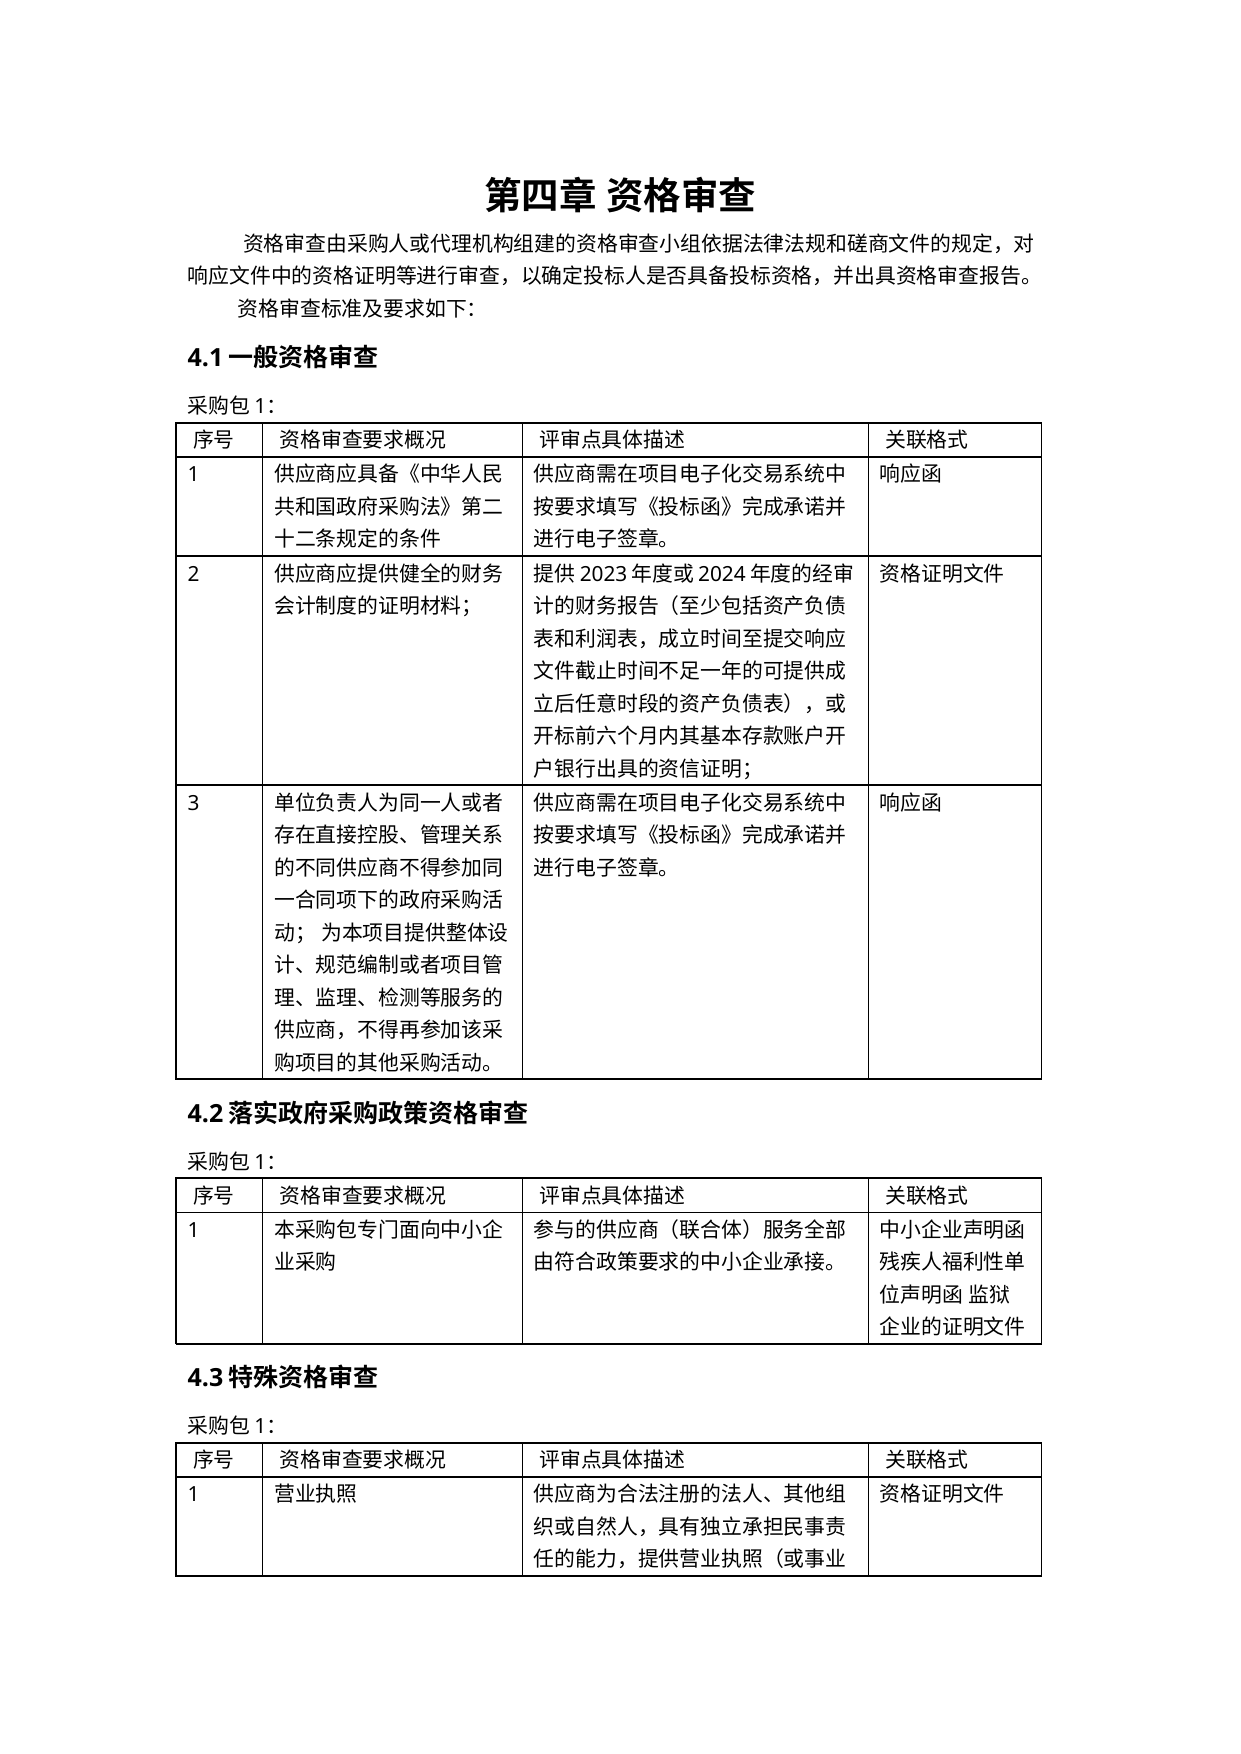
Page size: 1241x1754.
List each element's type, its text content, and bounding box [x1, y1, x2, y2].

table_header 评审点具体描述 [523, 424, 868, 456]
text 资格审查标准及要求如下： [187, 292, 1053, 324]
text 资格审查由采购人或代理机构组建的资格审查小组依据法律法规和磋商文件的规定，对响应文件中的资格证明等进行审查，以确定投标人是否具备投标资格，并出具资格审查报告。 [187, 227, 1053, 292]
table_cell 单位负责人为同一人或者存在直接控股、管理关系的不同供应商不得参加同一合同项下的政府采购活动； 为本项目提供整体设计、规范编制或者项目管理、监理、检测等服务的供应商，不得再参加该采购项目的其他采购活动。 [263, 786, 522, 1078]
table_header 关联格式 [869, 424, 1041, 456]
table_header 资格审查要求概况 [263, 1444, 522, 1476]
text 4.2落实政府采购政策资格审查 [187, 1080, 1053, 1145]
table_cell 1 [177, 1213, 262, 1343]
table_cell 响应函 [869, 458, 1041, 555]
text 4.1一般资格审查 [187, 324, 1053, 389]
table_cell 响应函 [869, 786, 1041, 1078]
table_cell 2 [177, 557, 262, 784]
table_cell 参与的供应商（联合体）服务全部由符合政策要求的中小企业承接。 [523, 1213, 868, 1343]
table_header 序号 [177, 424, 262, 456]
table_header 评审点具体描述 [523, 1179, 868, 1211]
table_cell 3 [177, 786, 262, 1078]
table_cell 资格证明文件 [869, 1478, 1041, 1575]
text 采购包1： [187, 389, 1053, 422]
table_cell 提供2023年度或2024年度的经审计的财务报告（至少包括资产负债表和利润表，成立时间至提交响应文件截止时间不足一年的可提供成立后任意时段的资产负债表），或开标前六个月内其基本存款账户开户银行出具的资信证明； [523, 557, 868, 784]
table_cell 供应商需在项目电子化交易系统中按要求填写《投标函》完成承诺并进行电子签章。 [523, 786, 868, 1078]
table_cell 1 [177, 458, 262, 555]
text 第四章 资格审查 [187, 162, 1053, 227]
table_cell 供应商应提供健全的财务会计制度的证明材料； [263, 557, 522, 784]
table_header 关联格式 [869, 1179, 1041, 1211]
table_cell 供应商应具备《中华人民共和国政府采购法》第二十二条规定的条件 [263, 458, 522, 555]
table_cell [523, 1478, 868, 1575]
table_cell 资格证明文件 [869, 557, 1041, 784]
table_cell 营业执照 [263, 1478, 522, 1575]
table_cell 1 [177, 1478, 262, 1575]
table_header 资格审查要求概况 [263, 1179, 522, 1211]
table_cell 供应商需在项目电子化交易系统中按要求填写《投标函》完成承诺并进行电子签章。 [523, 458, 868, 555]
table_header 资格审查要求概况 [263, 424, 522, 456]
text 采购包1： [187, 1409, 1053, 1442]
table_header 关联格式 [869, 1444, 1041, 1476]
table_cell 本采购包专门面向中小企业采购 [263, 1213, 522, 1343]
table_header 评审点具体描述 [523, 1444, 868, 1476]
text 4.3特殊资格审查 [187, 1344, 1053, 1409]
text 采购包1： [187, 1145, 1053, 1177]
table_header 序号 [177, 1179, 262, 1211]
table_cell 中小企业声明函 残疾人福利性单位声明函 监狱企业的证明文件 [869, 1213, 1041, 1343]
table_header 序号 [177, 1444, 262, 1476]
